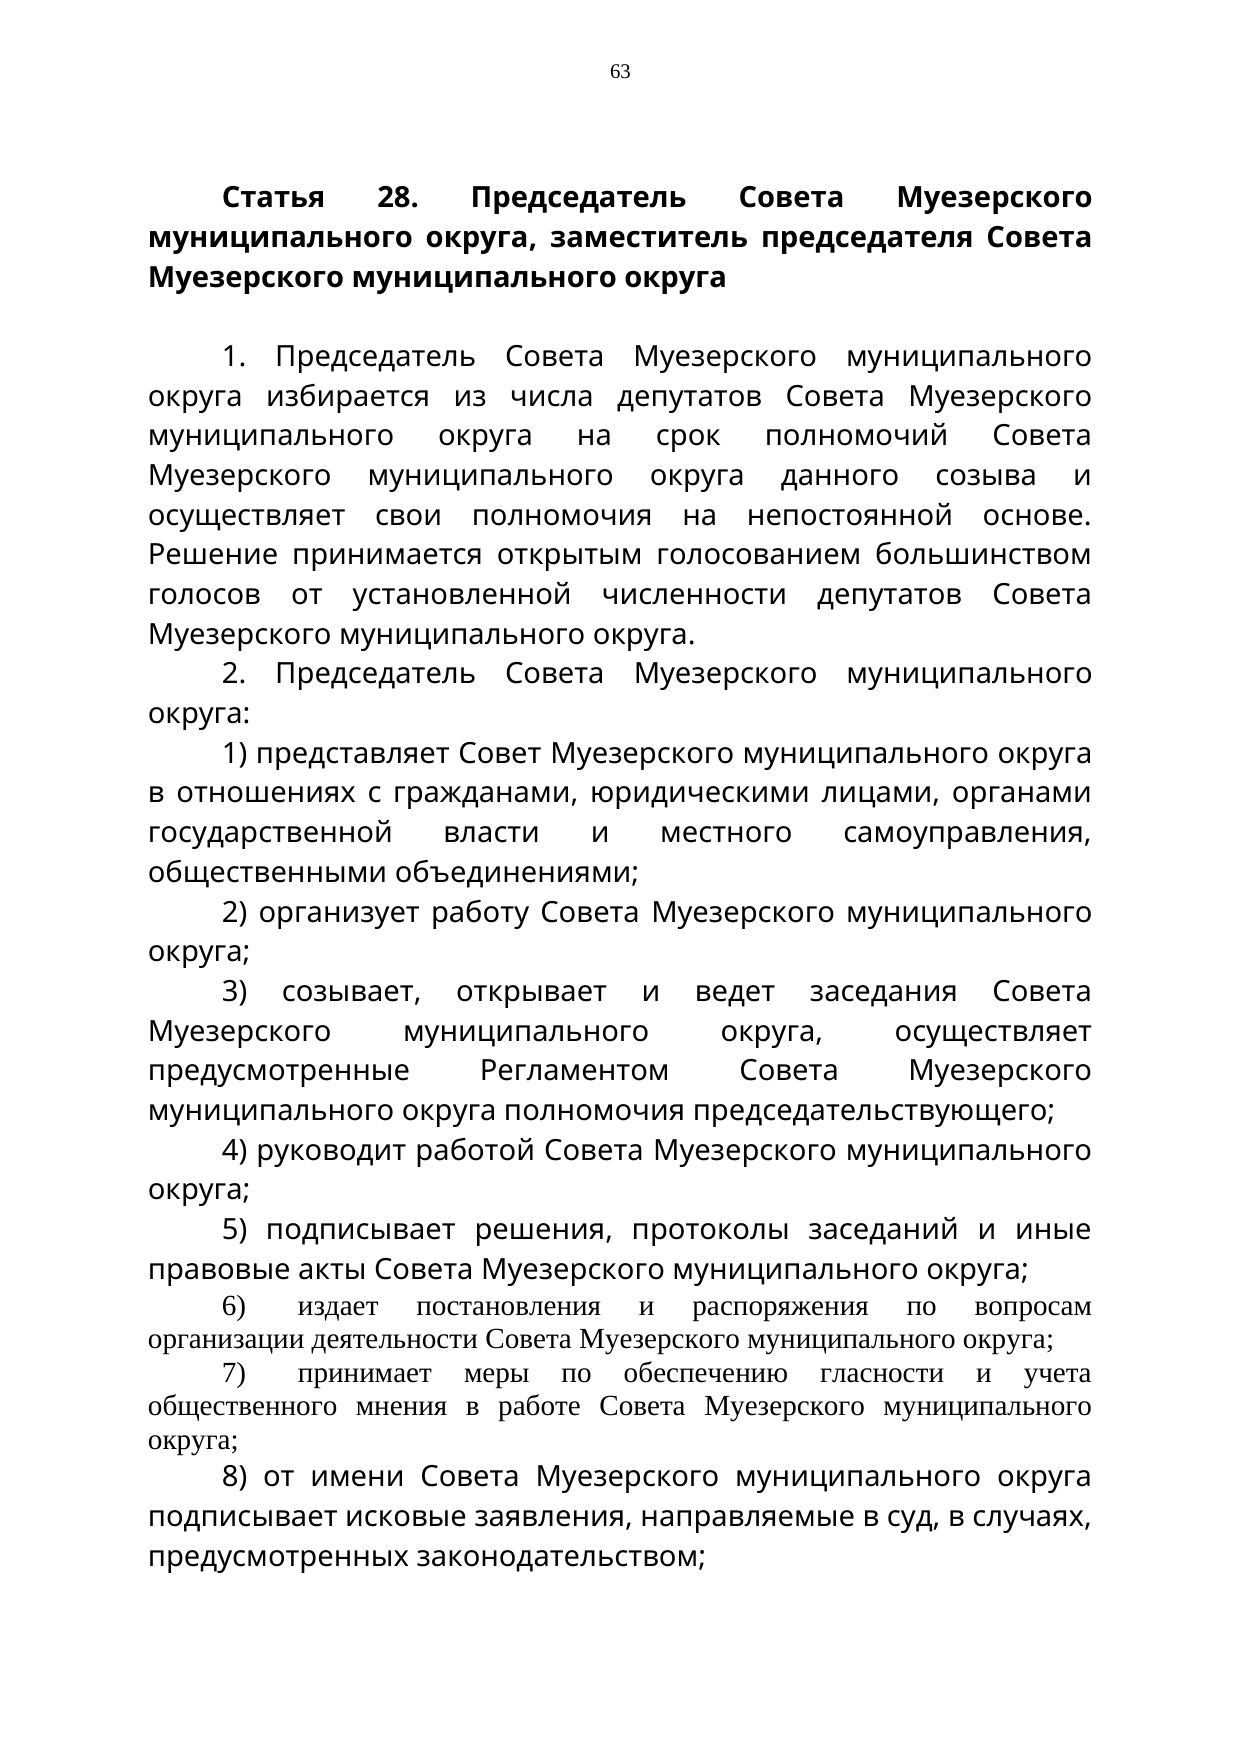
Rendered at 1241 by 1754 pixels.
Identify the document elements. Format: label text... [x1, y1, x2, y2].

text 1. Председатель Совета Муезерского муниципального округа избирается из числа депутатов Совета Муезерского муниципального округа на срок полномочий Совета Муезерского муниципального округа данного созыва и осуществляет свои полномочия на непостоянной основе. Решение принимается открытым голосованием большинством голосов от установленной численности депутатов Совета Муезерского муниципального округа. [148, 335, 1092, 653]
text 8) от имени Совета Муезерского муниципального округа подписывает исковые заявления, направляемые в суд, в случаях, предусмотренных законодательством; [148, 1455, 1092, 1574]
text 4) руководит работой Совета Муезерского муниципального округа; [148, 1129, 1092, 1208]
text 3) созывает, открывает и ведет заседания Совета Муезерского муниципального округа, осуществляет предусмотренные Регламентом Совета Муезерского муниципального округа полномочия председательствующего; [148, 970, 1092, 1129]
text 2. Председатель Совета Муезерского муниципального округа: [148, 653, 1092, 732]
text 1) представляет Совет Муезерского муниципального округа в отношениях с гражданами, юридическими лицами, органами государственной власти и местного самоуправления, общественными объединениями; [148, 732, 1092, 891]
text 6) издает постановления и распоряжения по вопросам организации деятельности Совета Муезерского муниципального округа; [148, 1288, 1092, 1355]
subtitle Статья 28. Председатель Совета Муезерского муниципального округа, заместитель председателя Совета Муезерского муниципального округа [148, 176, 1092, 296]
text 7) принимает меры по обеспечению гласности и учета общественного мнения в работе Совета Муезерского муниципального округа; [148, 1355, 1092, 1455]
text 2) организует работу Совета Муезерского муниципального округа; [148, 891, 1092, 970]
text 5) подписывает решения, протоколы заседаний и иные правовые акты Совета Муезерского муниципального округа; [148, 1208, 1092, 1288]
